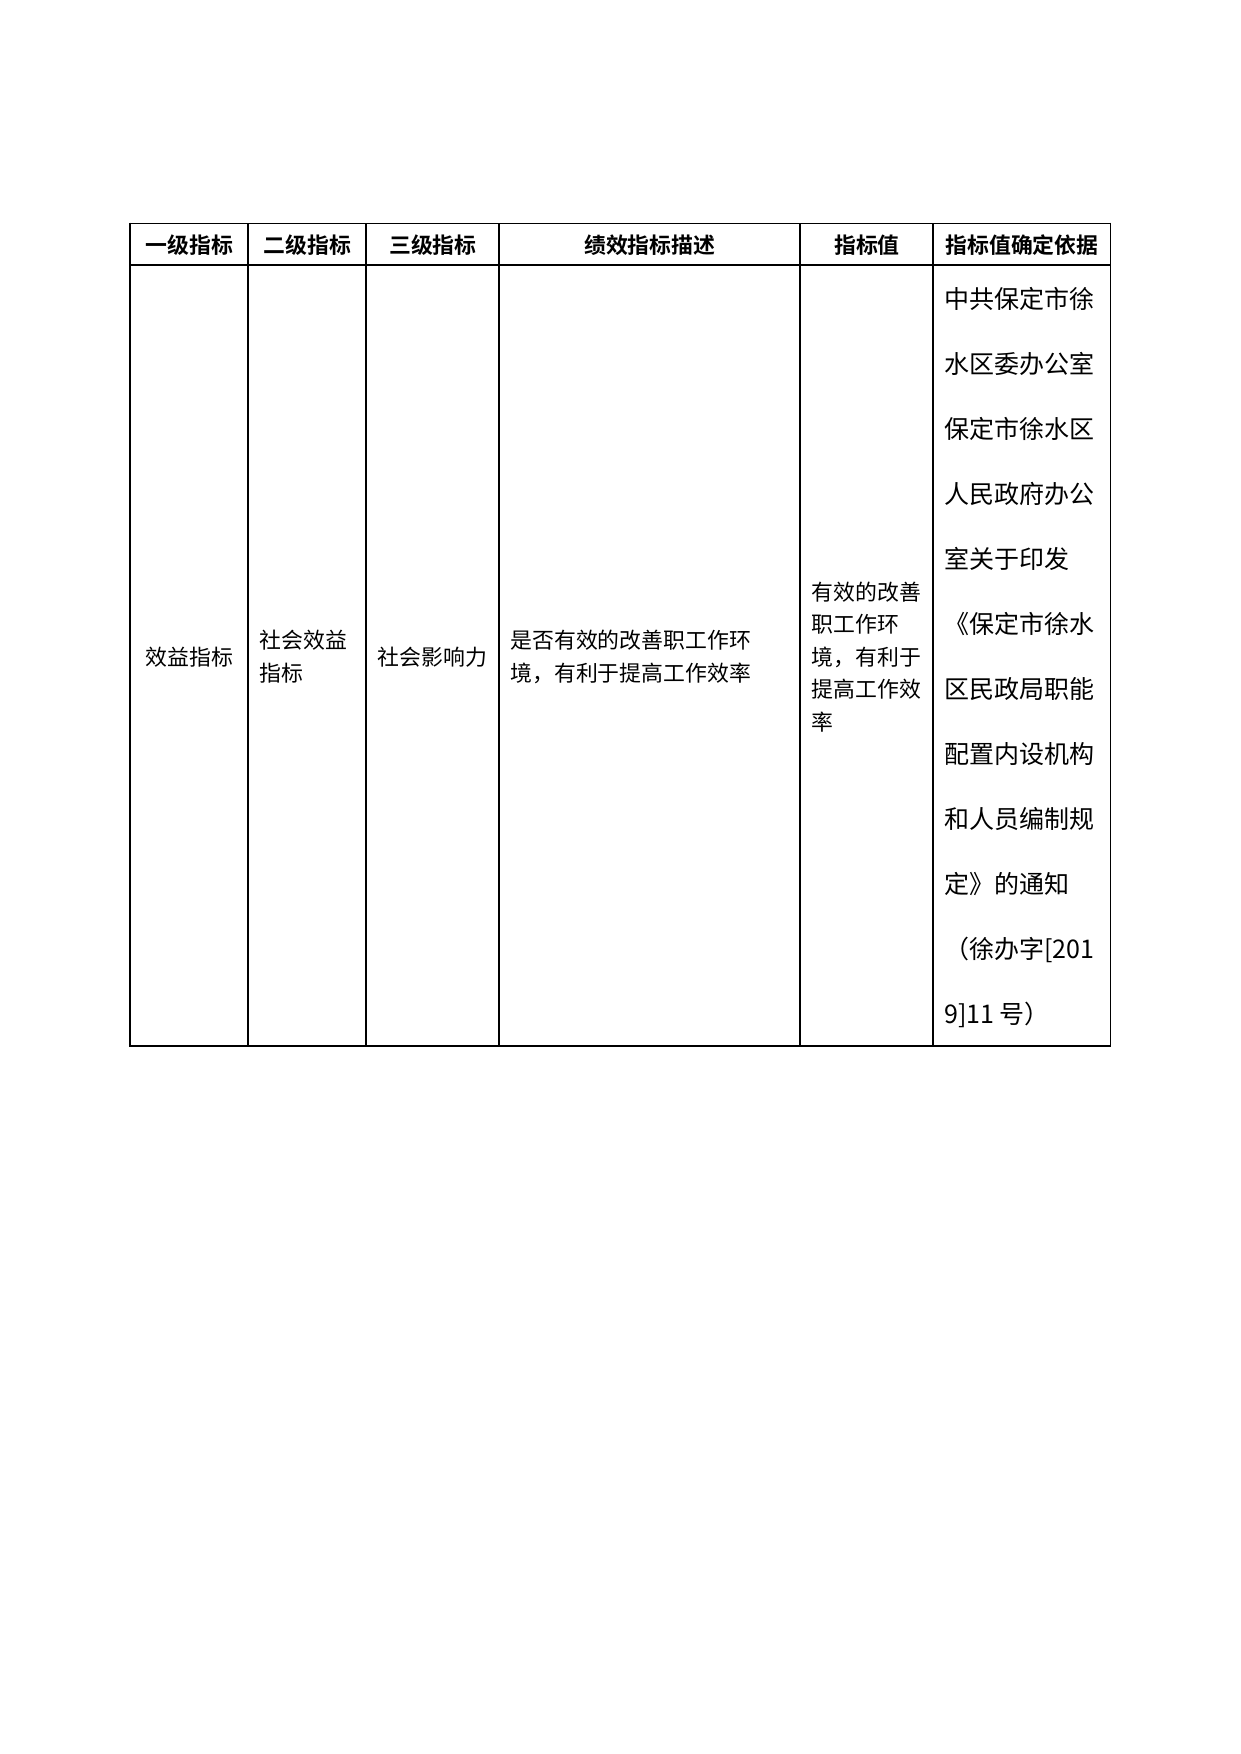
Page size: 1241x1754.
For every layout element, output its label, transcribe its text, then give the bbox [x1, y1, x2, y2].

table_header 二级指标 [249, 224, 365, 264]
table_cell 社会效益指标 [249, 266, 365, 1045]
table_header 绩效指标描述 [500, 224, 799, 264]
table_header 一级指标 [131, 224, 247, 264]
table_cell 是否有效的改善职工作环境，有利于提高工作效率 [500, 266, 799, 1045]
table_cell 中共保定市徐水区委办公室 保定市徐水区人民政府办公室关于印发《保定市徐水区民政局职能配置内设机构和人员编制规定》的通知（徐办字[2019]11号） [934, 266, 1110, 1045]
table_cell 效益指标 [131, 266, 247, 1045]
table_header 指标值确定依据 [934, 224, 1110, 264]
table_header 三级指标 [367, 224, 498, 264]
table_header 指标值 [801, 224, 932, 264]
table_cell 社会影响力 [367, 266, 498, 1045]
table_cell 有效的改善职工作环境，有利于提高工作效率 [801, 266, 932, 1045]
